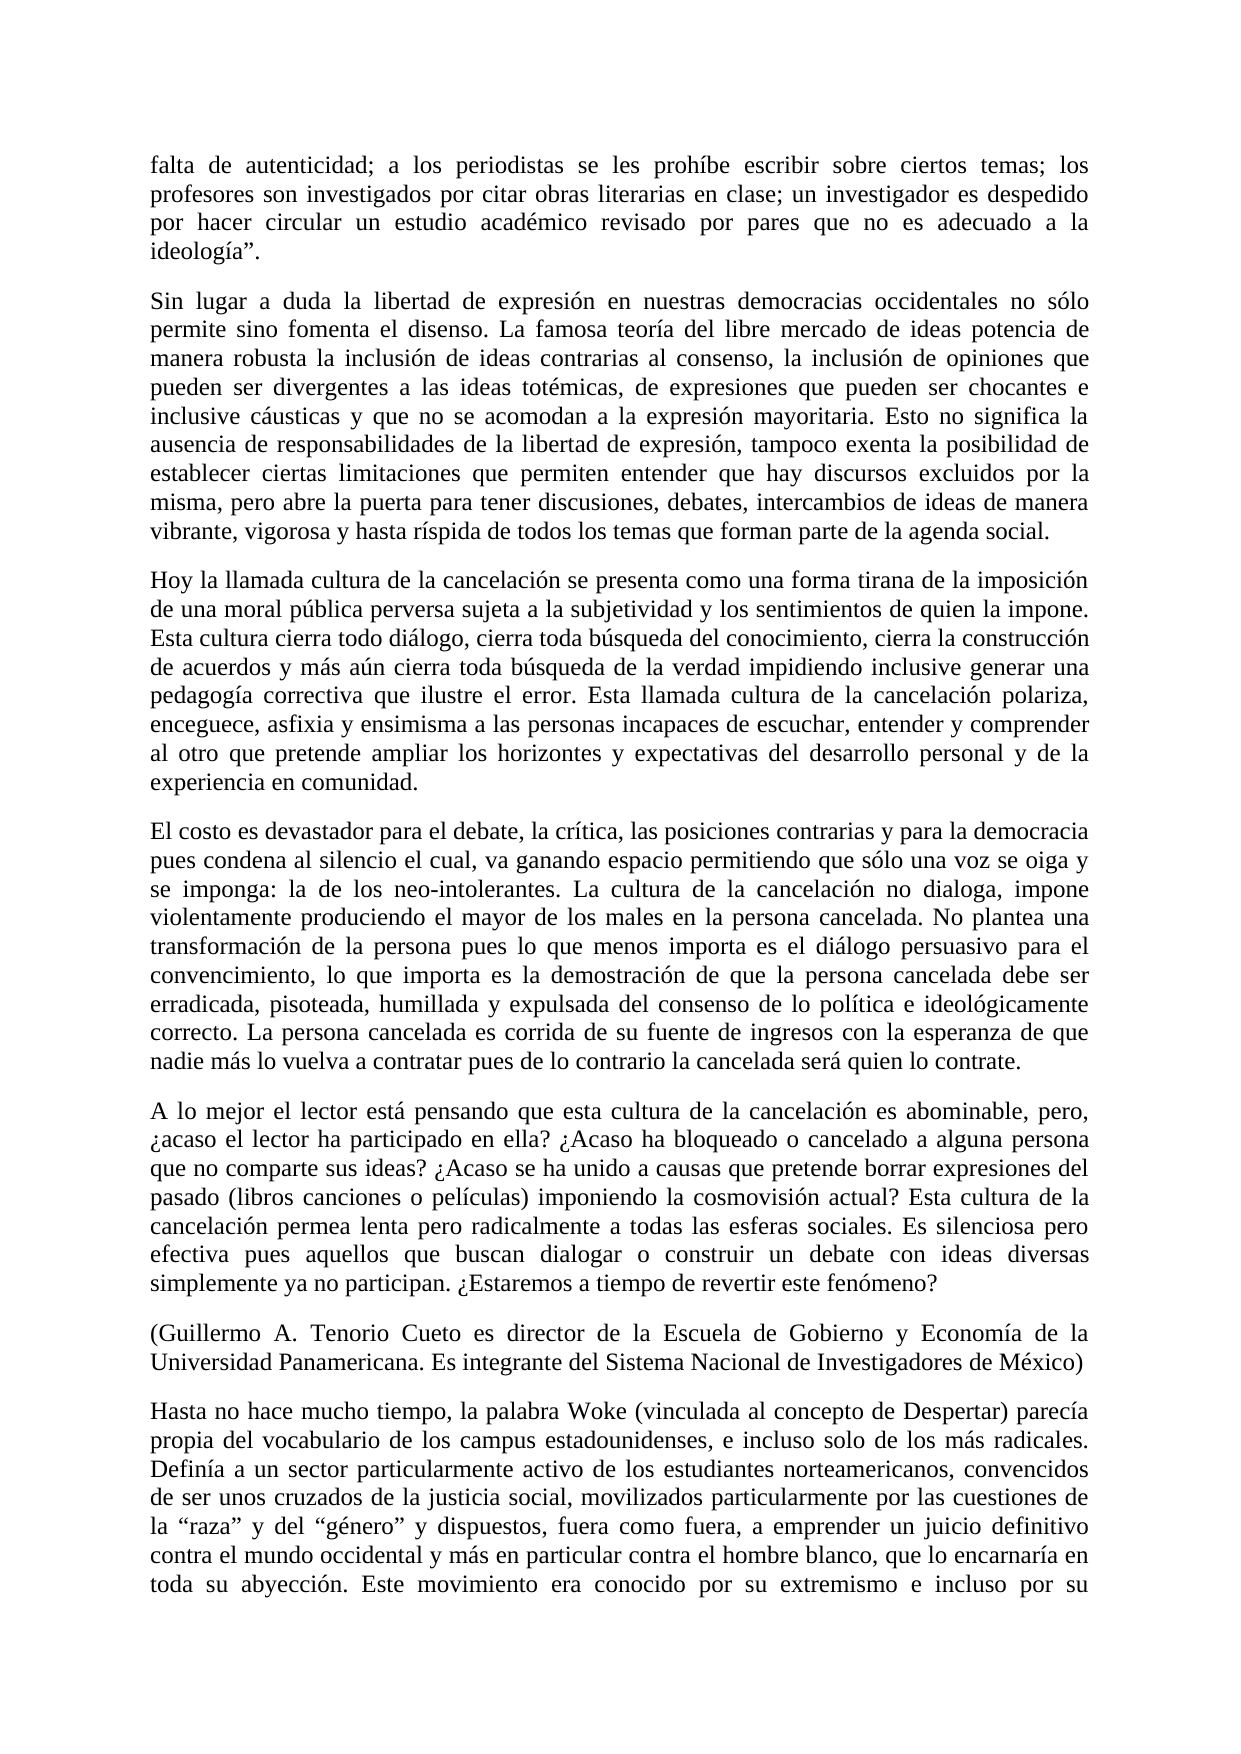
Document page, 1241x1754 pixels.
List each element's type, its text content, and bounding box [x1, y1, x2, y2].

text El costo es devastador para el debate, la crítica, las posiciones contrarias y para la democracia pues condena al silencio el cual, va ganando espacio permitiendo que sólo una voz se oiga y se imponga: la de los neo-intolerantes. La cultura de la cancelación no dialoga, impone violentamente produciendo el mayor de los males en la persona cancelada. No plantea una transformación de la persona pues lo que menos importa es el diálogo persuasivo para el convencimiento, lo que importa es la demostración de que la persona cancelada debe ser erradicada, pisoteada, humillada y expulsada del consenso de lo política e ideológicamente correcto. La persona cancelada es corrida de su fuente de ingresos con la esperanza de que nadie más lo vuelva a contratar pues de lo contrario la cancelada será quien lo contrate. [150, 816, 1090, 1075]
text Hoy la llamada cultura de la cancelación se presenta como una forma tirana de la imposición de una moral pública perversa sujeta a la subjetividad y los sentimientos de quien la impone. Esta cultura cierra todo diálogo, cierra toda búsqueda del conocimiento, cierra la construcción de acuerdos y más aún cierra toda búsqueda de la verdad impidiendo inclusive generar una pedagogía correctiva que ilustre el error. Esta llamada cultura de la cancelación polariza, enceguece, asfixia y ensimisma a las personas incapaces de escuchar, entender y comprender al otro que pretende ampliar los horizontes y expectativas del desarrollo personal y de la experiencia en comunidad. [150, 565, 1090, 795]
text (Guillermo A. Tenorio Cueto es director de la Escuela de Gobierno y Economía de la Universidad Panamericana. Es integrante del Sistema Nacional de Investigadores de México) [150, 1318, 1090, 1375]
text Sin lugar a duda la libertad de expresión en nuestras democracias occidentales no sólo permite sino fomenta el disenso. La famosa teoría del libre mercado de ideas potencia de manera robusta la inclusión de ideas contrarias al consenso, la inclusión de opiniones que pueden ser divergentes a las ideas totémicas, de expresiones que pueden ser chocantes e inclusive cáusticas y que no se acomodan a la expresión mayoritaria. Esto no significa la ausencia de responsabilidades de la libertad de expresión, tampoco exenta la posibilidad de establecer ciertas limitaciones que permiten entender que hay discursos excluidos por la misma, pero abre la puerta para tener discusiones, debates, intercambios de ideas de manera vibrante, vigorosa y hasta ríspida de todos los temas que forman parte de la agenda social. [150, 286, 1090, 544]
text A lo mejor el lector está pensando que esta cultura de la cancelación es abominable, pero, ¿acaso el lector ha participado en ella? ¿Acaso ha bloqueado o cancelado a alguna persona que no comparte sus ideas? ¿Acaso se ha unido a causas que pretende borrar expresiones del pasado (libros canciones o películas) imponiendo la cosmovisión actual? Esta cultura de la cancelación permea lenta pero radicalmente a todas las esferas sociales. Es silenciosa pero efectiva pues aquellos que buscan dialogar o construir un debate con ideas diversas simplemente ya no participan. ¿Estaremos a tiempo de revertir este fenómeno? [150, 1096, 1090, 1297]
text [150, 150, 1090, 265]
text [150, 1396, 1090, 1597]
